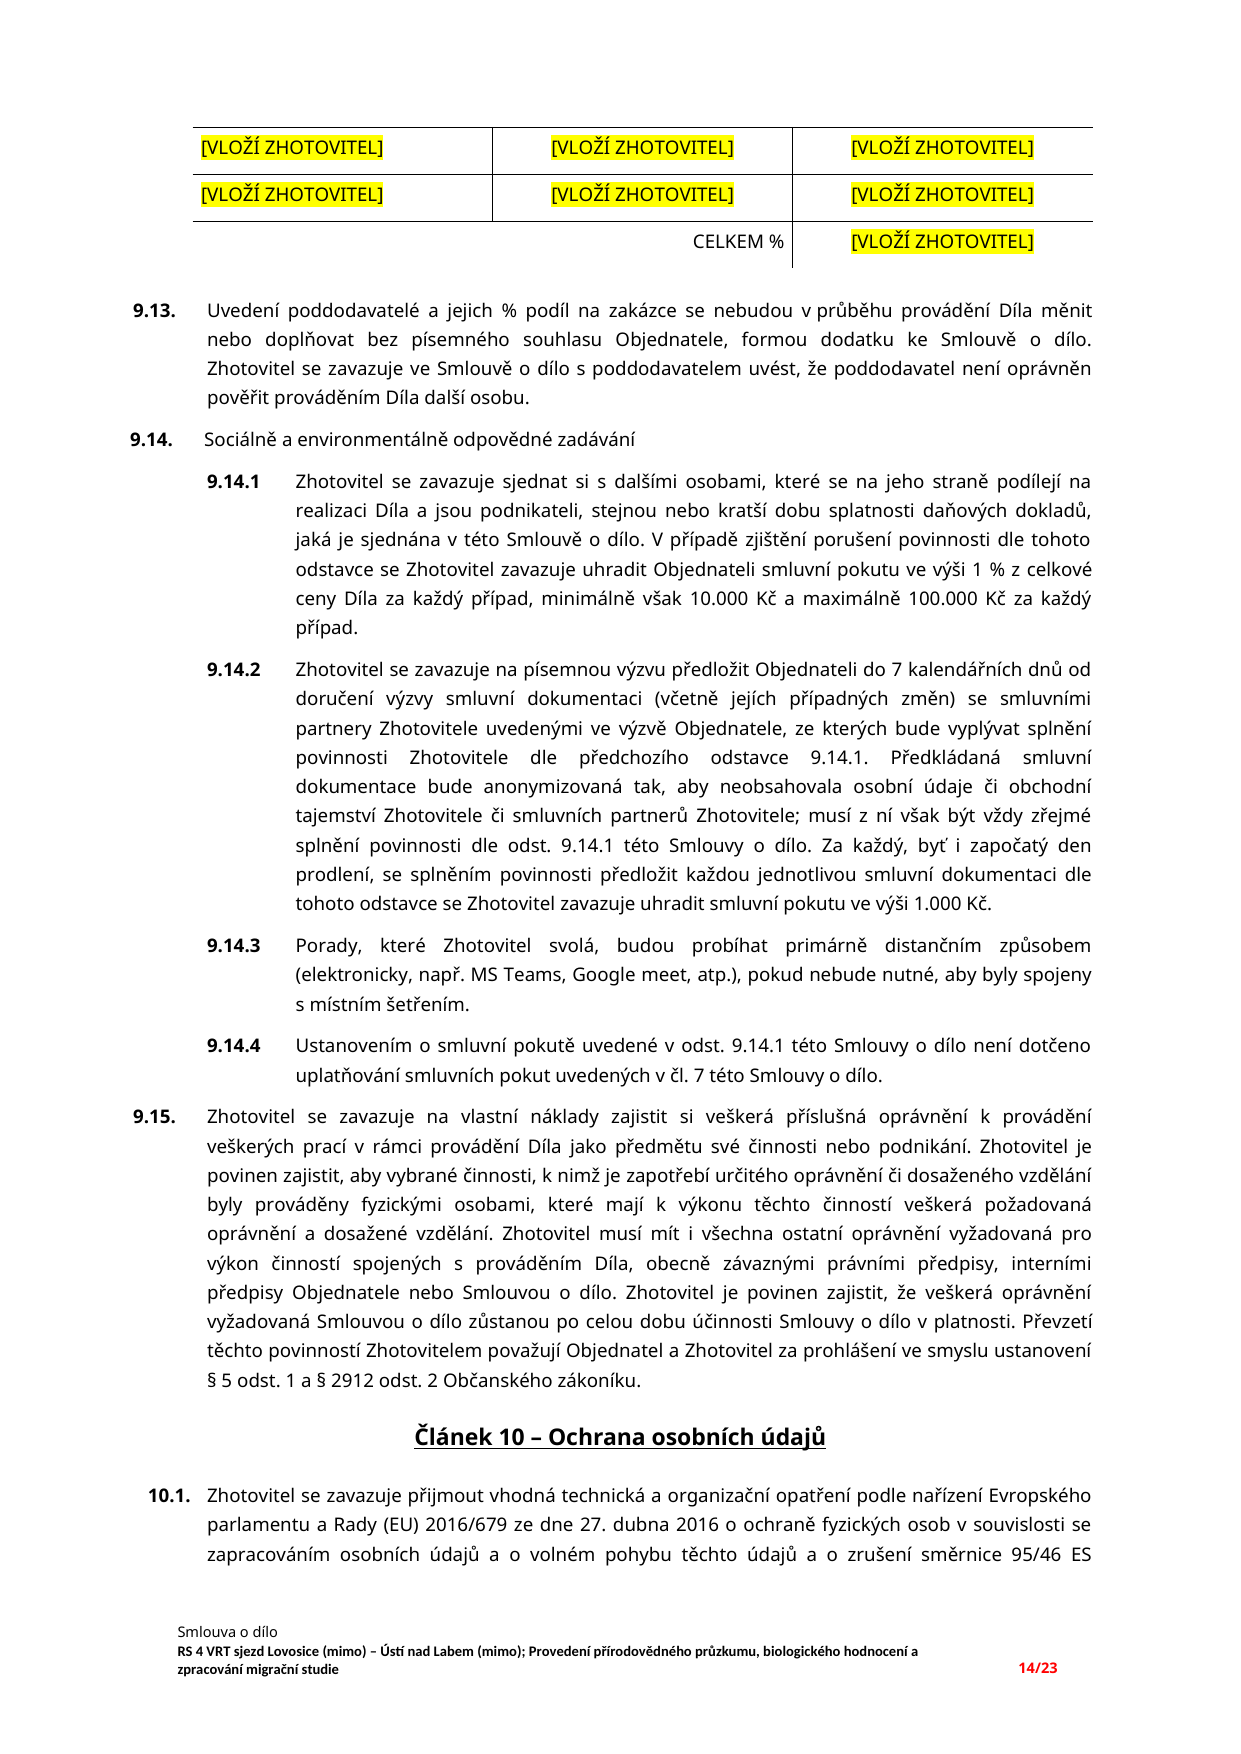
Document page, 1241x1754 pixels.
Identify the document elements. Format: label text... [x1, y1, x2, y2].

text 9.14.4 Ustanovením o smluvní pokutě uvedené v odst. 9.14.1 této Smlouvy o dílo není dotčeno uplatňování smluvních pokut uvedených v čl. 7 této Smlouvy o dílo. [207, 1033, 1092, 1087]
table_cell [VLOŽÍ ZHOTOVITEL] [493, 128, 792, 173]
text 9.15. Zhotovitel se zavazuje na vlastní náklady zajistit si veškerá příslušná oprávnění k provádění veškerých prací v rámci provádění Díla jako předmětu své činnosti nebo podnikání. Zhotovitel je povinen zajistit, aby vybrané činnosti, k nimž je zapotřebí určitého oprávnění či dosaženého vzdělání byly prováděny fyzickými osobami, které mají k výkonu těchto činností veškerá požadovaná oprávnění a dosažené vzdělání. Zhotovitel musí mít i všechna ostatní oprávnění vyžadovaná pro výkon činností spojených s prováděním Díla, obecně závaznými právními předpisy, interními předpisy Objednatele nebo Smlouvou o dílo. Zhotovitel je povinen zajistit, že veškerá oprávnění vyžadovaná Smlouvou o dílo zůstanou po celou dobu účinnosti Smlouvy o dílo v platnosti. Převzetí těchto povinností Zhotovitelem považují Objednatel a Zhotovitel za prohlášení ve smyslu ustanovení § 5 odst. 1 a § 2912 odst. 2 Občanského zákoníku. [133, 1104, 1092, 1393]
table_cell [VLOŽÍ ZHOTOVITEL] [493, 175, 792, 221]
subtitle Článek 10 – Ochrana osobních údajů [148, 1421, 1092, 1453]
text 9.13. Uvedení poddodavatelé a jejich % podíl na zakázce se nebudou v průběhu provádění Díla měnit nebo doplňovat bez písemného souhlasu Objednatele, formou dodatku ke Smlouvě o dílo. Zhotovitel se zavazuje ve Smlouvě o dílo s poddodavatelem uvést, že poddodavatel není oprávněn pověřit prováděním Díla další osobu. [133, 297, 1092, 410]
table_cell [VLOŽÍ ZHOTOVITEL] [193, 128, 492, 173]
table_cell [VLOŽÍ ZHOTOVITEL] [193, 175, 492, 221]
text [148, 1482, 1092, 1566]
text 9.14.3 Porady, které Zhotovitel svolá, budou probíhat primárně distančním způsobem (elektronicky, např. MS Teams, Google meet, atp.), pokud nebude nutné, aby byly spojeny s místním šetřením. [207, 932, 1092, 1016]
table_cell CELKEM % [193, 222, 792, 268]
table_cell [VLOŽÍ ZHOTOVITEL] [793, 175, 1092, 221]
text 9.14. Sociálně a environmentálně odpovědné zadávání [130, 426, 1092, 452]
table_cell [VLOŽÍ ZHOTOVITEL] [793, 222, 1092, 268]
table_cell [VLOŽÍ ZHOTOVITEL] [793, 128, 1092, 173]
text 9.14.1 Zhotovitel se zavazuje sjednat si s dalšími osobami, které se na jeho straně podílejí na realizaci Díla a jsou podnikateli, stejnou nebo kratší dobu splatnosti daňových dokladů, jaká je sjednána v této Smlouvě o dílo. V případě zjištění porušení povinnosti dle tohoto odstavce se Zhotovitel zavazuje uhradit Objednateli smluvní pokutu ve výši 1 % z celkové ceny Díla za každý případ, minimálně však 10.000 Kč a maximálně 100.000 Kč za každý případ. [207, 468, 1092, 640]
text 9.14.2 Zhotovitel se zavazuje na písemnou výzvu předložit Objednateli do 7 kalendářních dnů od doručení výzvy smluvní dokumentaci (včetně jejích případných změn) se smluvními partnery Zhotovitele uvedenými ve výzvě Objednatele, ze kterých bude vyplývat splnění povinnosti Zhotovitele dle předchozího odstavce 9.14.1. Předkládaná smluvní dokumentace bude anonymizovaná tak, aby neobsahovala osobní údaje či obchodní tajemství Zhotovitele či smluvních partnerů Zhotovitele; musí z ní však být vždy zřejmé splnění povinnosti dle odst. 9.14.1 této Smlouvy o dílo. Za každý, byť i započatý den prodlení, se splněním povinnosti předložit každou jednotlivou smluvní dokumentaci dle tohoto odstavce se Zhotovitel zavazuje uhradit smluvní pokutu ve výši 1.000 Kč. [207, 656, 1092, 916]
